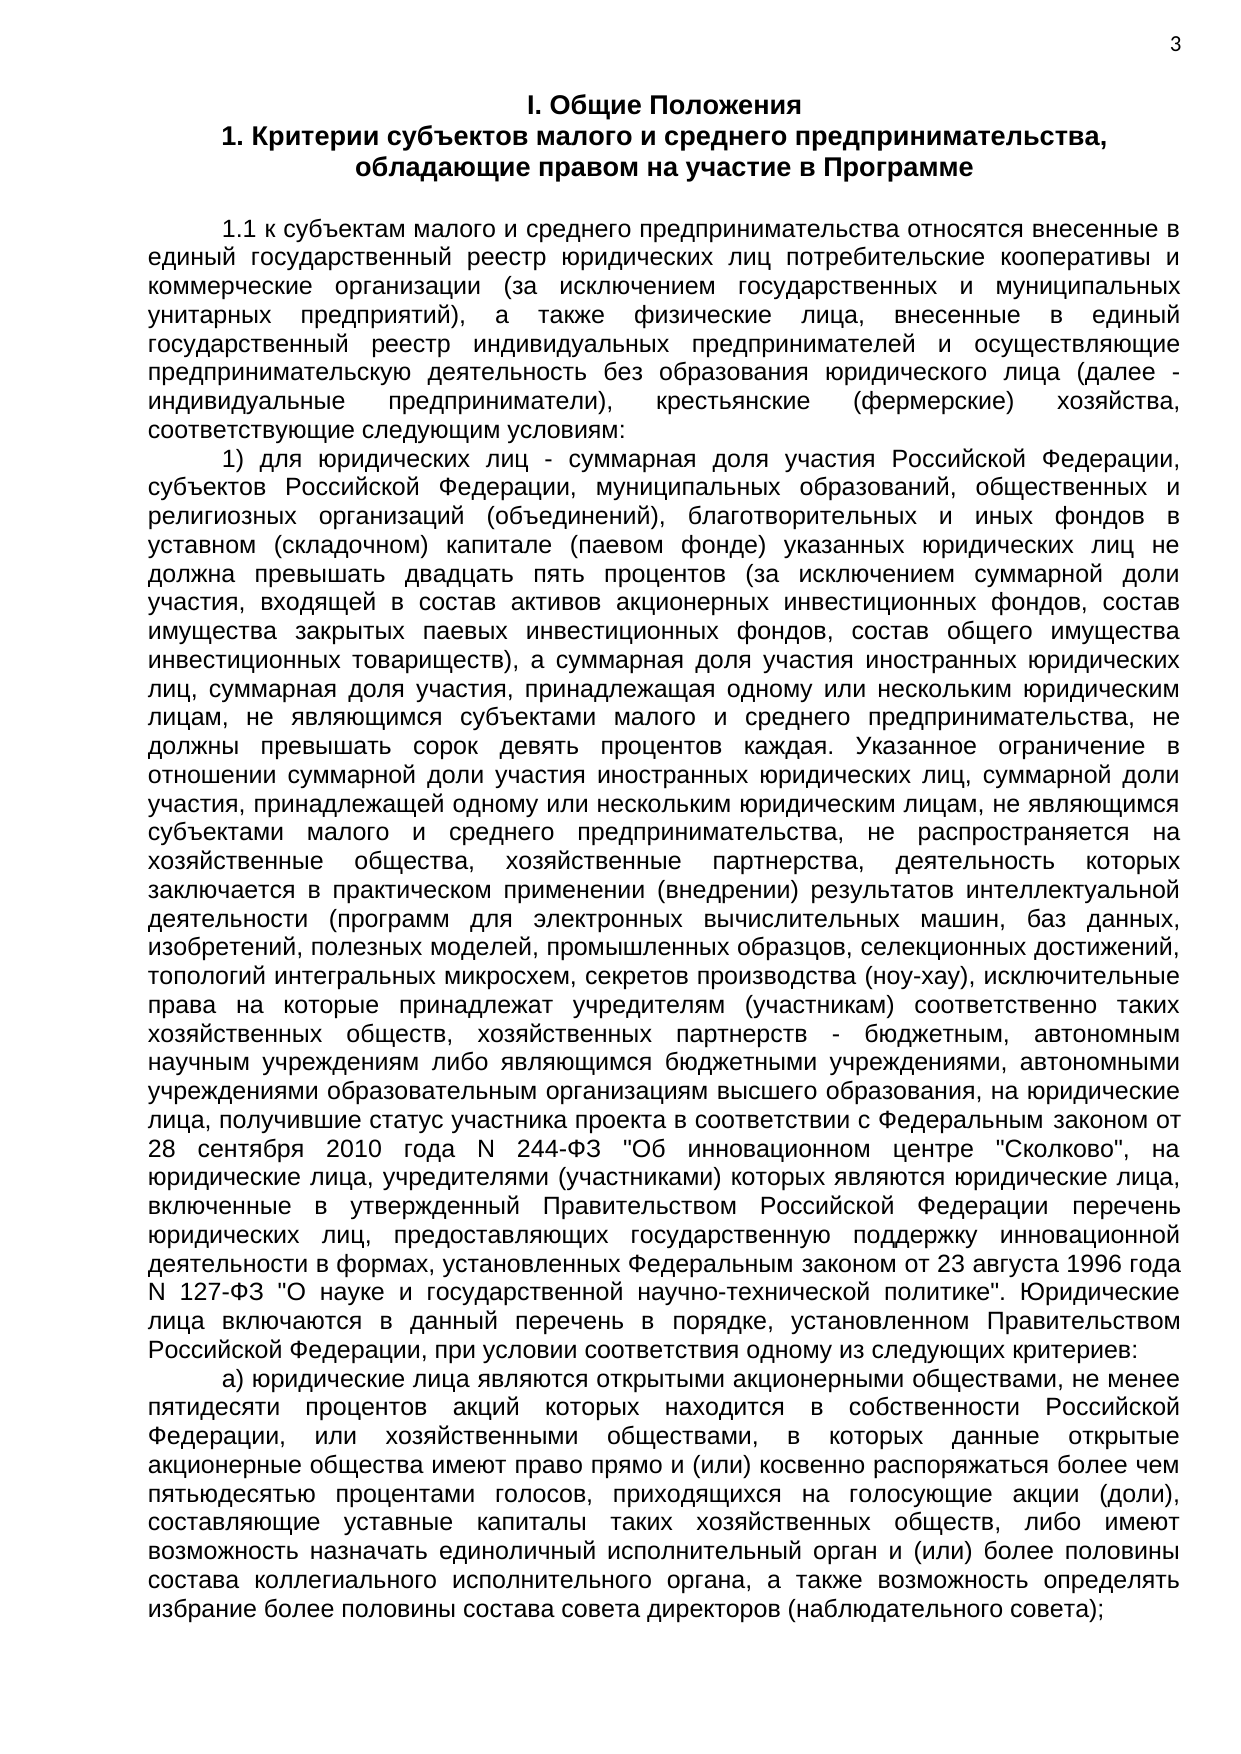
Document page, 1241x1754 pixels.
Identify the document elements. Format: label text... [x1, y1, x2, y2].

text I. Общие Положения [148, 89, 1181, 120]
text 1) для юридических лиц - суммарная доля участия Российской Федерации, субъектов Российской Федерации, муниципальных образований, общественных и религиозных организаций (объединений), благотворительных и иных фондов в уставном (складочном) капитале (паевом фонде) указанных юридических лиц не должна превышать двадцать пять процентов (за исключением суммарной доли участия, входящей в состав активов акционерных инвестиционных фондов, состав имущества закрытых паевых инвестиционных фондов, состав общего имущества инвестиционных товариществ), а суммарная доля участия иностранных юридических лиц, суммарная доля участия, принадлежащая одному или нескольким юридическим лицам, не являющимся субъектами малого и среднего предпринимательства, не должны превышать сорок девять процентов каждая. Указанное ограничение в отношении суммарной доли участия иностранных юридических лиц, суммарной доли участия, принадлежащей одному или нескольким юридическим лицам, не являющимся субъектами малого и среднего предпринимательства, не распространяется на хозяйственные общества, хозяйственные партнерства, деятельность которых заключается в практическом применении (внедрении) результатов интеллектуальной деятельности (программ для электронных вычислительных машин, баз данных, изобретений, полезных моделей, промышленных образцов, селекционных достижений, топологий интегральных микросхем, секретов производства (ноу-хау), исключительные права на которые принадлежат учредителям (участникам) соответственно таких хозяйственных обществ, хозяйственных партнерств - бюджетным, автономным научным учреждениям либо являющимся бюджетными учреждениями, автономными учреждениями образовательным организациям высшего образования, на юридические лица, получившие статус участника проекта в соответствии с Федеральным законом от 28 сентября 2010 года N 244-ФЗ "Об инновационном центре "Сколково", на юридические лица, учредителями (участниками) которых являются юридические лица, включенные в утвержденный Правительством Российской Федерации перечень юридических лиц, предоставляющих государственную поддержку инновационной деятельности в формах, установленных Федеральным законом от 23 августа 1996 года N 127-ФЗ "О науке и государственной научно-технической политике". Юридические лица включаются в данный перечень в порядке, установленном Правительством Российской Федерации, при условии соответствия одному из следующих критериев: [148, 443, 1181, 1363]
text 1.1 к субъектам малого и среднего предпринимательства относятся внесенные в единый государственный реестр юридических лиц потребительские кооперативы и коммерческие организации (за исключением государственных и муниципальных унитарных предприятий), а также физические лица, внесенные в единый государственный реестр индивидуальных предпринимателей и осуществляющие предпринимательскую деятельность без образования юридического лица (далее - индивидуальные предприниматели), крестьянские (фермерские) хозяйства, соответствующие следующим условиям: [148, 213, 1181, 443]
text а) юридические лица являются открытыми акционерными обществами, не менее пятидесяти процентов акций которых находится в собственности Российской Федерации, или хозяйственными обществами, в которых данные открытые акционерные общества имеют право прямо и (или) косвенно распоряжаться более чем пятьюдесятью процентами голосов, приходящихся на голосующие акции (доли), составляющие уставные капиталы таких хозяйственных обществ, либо имеют возможность назначать единоличный исполнительный орган и (или) более половины состава коллегиального исполнительного органа, а также возможность определять избрание более половины состава совета директоров (наблюдательного совета); [148, 1363, 1181, 1622]
text 1. Критерии субъектов малого и среднего предпринимательства, обладающие правом на участие в Программе [148, 120, 1181, 182]
